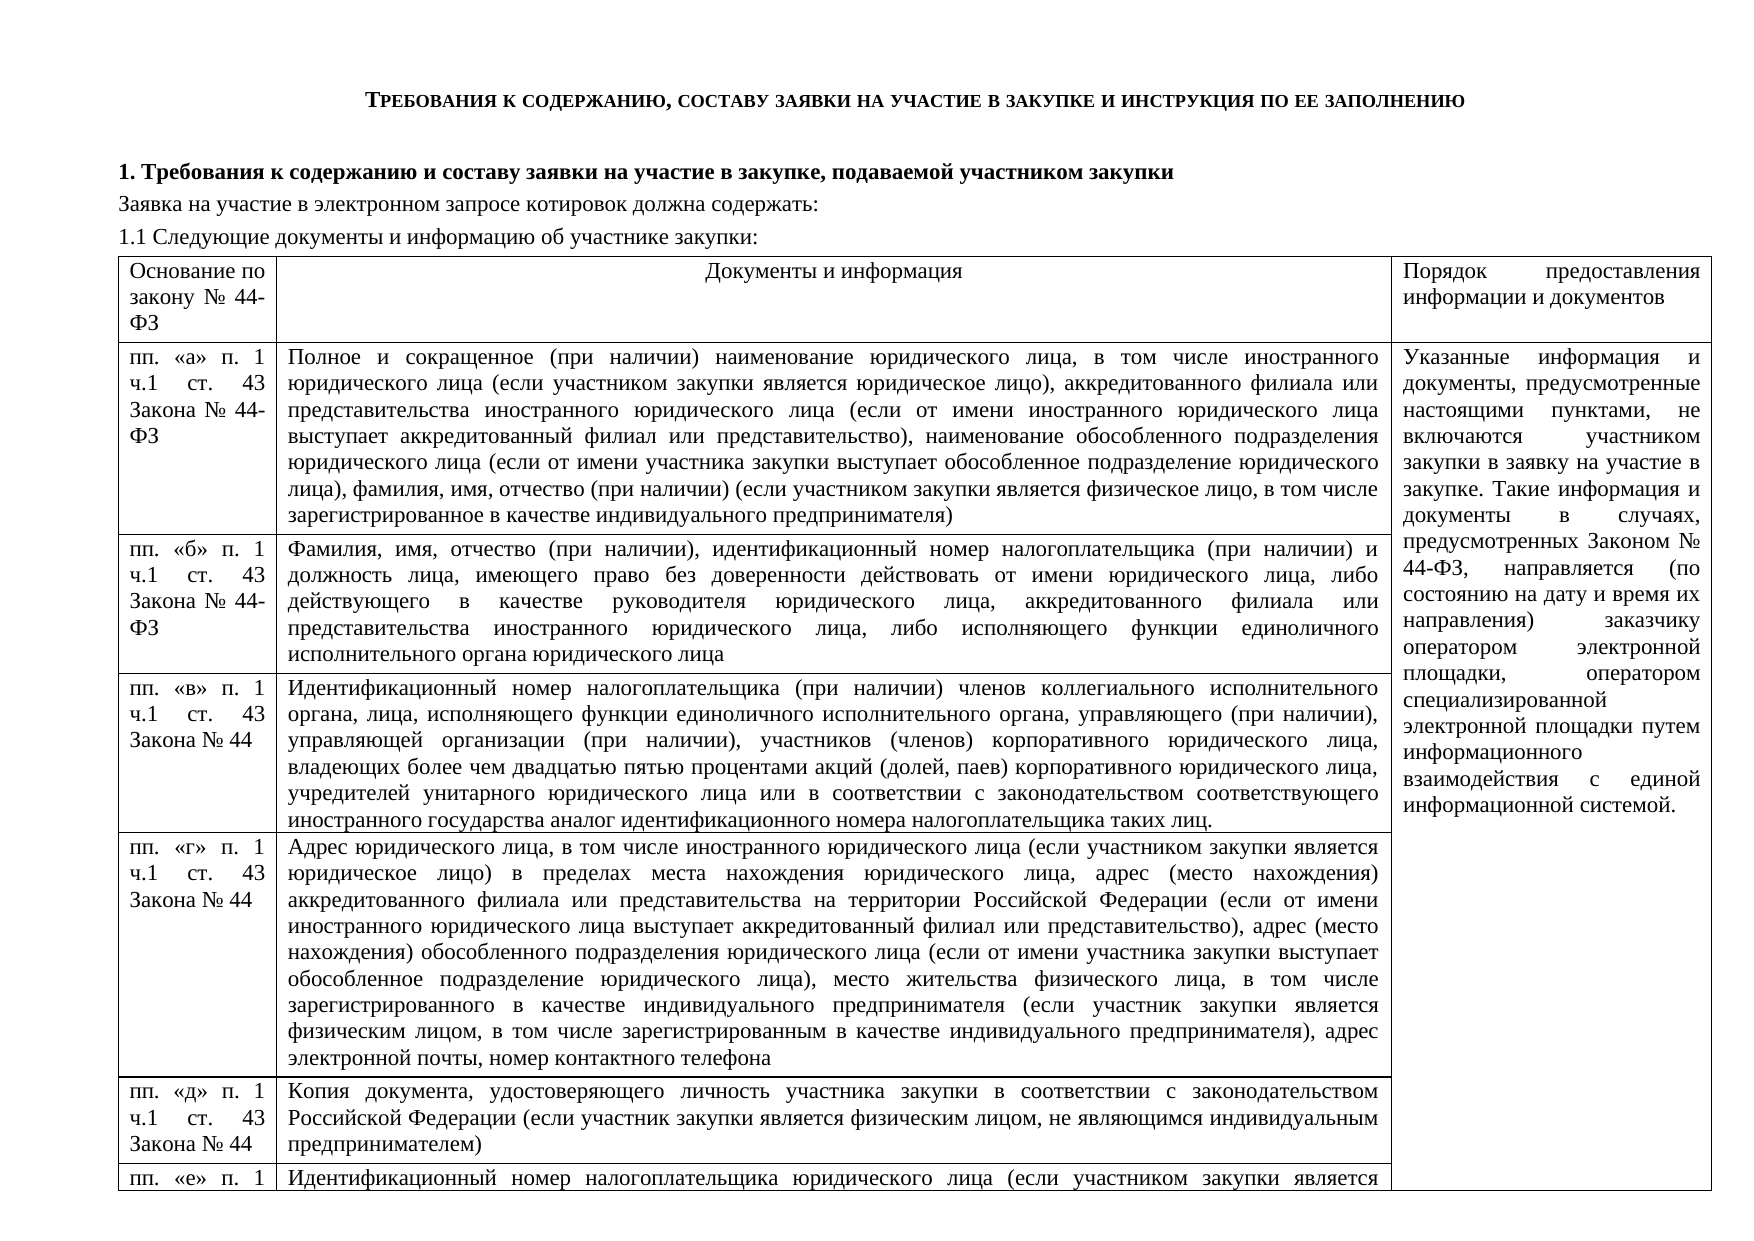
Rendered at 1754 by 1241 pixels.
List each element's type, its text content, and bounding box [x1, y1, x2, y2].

table_cell Адрес юридического лица, в том числе иностранного юридического лица (если участником закупки является юридическое лицо) в пределах места нахождения юридического лица, адрес (место нахождения) аккредитованного филиала или представительства на территории Российской Федерации (если от имени иностранного юридического лица выступает аккредитованный филиал или представительство), адрес (место нахождения) обособленного подразделения юридического лица (если от имени участника закупки выступает обособленное подразделение юридического лица), место жительства физического лица, в том числе зарегистрированного в качестве индивидуального предпринимателя (если участник закупки является физическим лицом, в том числе зарегистрированным в качестве индивидуального предпринимателя), адрес электронной почты, номер контактного телефона [277, 833, 1391, 1076]
table_cell Полное и сокращенное (при наличии) наименование юридического лица, в том числе иностранного юридического лица (если участником закупки является юридическое лицо), аккредитованного филиала или представительства иностранного юридического лица (если от имени иностранного юридического лица выступает аккредитованный филиал или представительство), наименование обособленного подразделения юридического лица (если от имени участника закупки выступает обособленное подразделение юридического лица), фамилия, имя, отчество (при наличии) (если участником закупки является физическое лицо, в том числе зарегистрированное в качестве индивидуального предпринимателя) [277, 343, 1391, 534]
table_header Порядок предоставления информации и документов [1392, 257, 1711, 342]
table_cell пп. «б» п. 1 ч.1 ст. 43 Закона № 44-ФЗ [119, 535, 276, 673]
table_cell Копия документа, удостоверяющего личность участника закупки в соответствии с законодательством Российской Федерации (если участник закупки является физическим лицом, не являющимся индивидуальным предпринимателем) [277, 1078, 1391, 1163]
table_cell пп. «д» п. 1 ч.1 ст. 43 Закона № 44 [119, 1078, 276, 1163]
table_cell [119, 1164, 276, 1190]
table_cell пп. «г» п. 1 ч.1 ст. 43 Закона № 44 [119, 833, 276, 1076]
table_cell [277, 1164, 1391, 1190]
table_cell Идентификационный номер налогоплательщика (при наличии) членов коллегиального исполнительного органа, лица, исполняющего функции единоличного исполнительного органа, управляющего (при наличии), управляющей организации (при наличии), участников (членов) корпоративного юридического лица, владеющих более чем двадцатью пятью процентами акций (долей, паев) корпоративного юридического лица, учредителей унитарного юридического лица или в соответствии с законодательством соответствующего иностранного государства аналог идентификационного номера налогоплательщика таких лиц. [277, 674, 1391, 832]
text 1. Требования к содержанию и составу заявки на участие в закупке, подаваемой участником закупки [118, 158, 1712, 184]
text Требования к содержанию, составу заявки на участие в закупке и инструкция по ее заполнению [118, 86, 1712, 113]
table_header Основание по закону № 44-ФЗ [119, 257, 276, 342]
table_cell Указанные информация и документы, предусмотренные настоящими пунктами, не включаются участником закупки в заявку на участие в закупке. Такие информация и документы в случаях, предусмотренных Законом № 44-ФЗ, направляется (по состоянию на дату и время их направления) заказчику оператором электронной площадки, оператором специализированной электронной площадки путем информационного взаимодействия с единой информационной системой. [1392, 343, 1711, 1190]
table_cell пп. «а» п. 1 ч.1 ст. 43 Закона № 44-ФЗ [119, 343, 276, 534]
table_cell пп. «в» п. 1 ч.1 ст. 43 Закона № 44 [119, 674, 276, 832]
text 1.1 Следующие документы и информацию об участнике закупки: [118, 223, 1712, 249]
table_cell Фамилия, имя, отчество (при наличии), идентификационный номер налогоплательщика (при наличии) и должность лица, имеющего право без доверенности действовать от имени юридического лица, либо действующего в качестве руководителя юридического лица, аккредитованного филиала или представительства иностранного юридического лица, либо исполняющего функции единоличного исполнительного органа юридического лица [277, 535, 1391, 673]
table_header Документы и информация [277, 257, 1391, 342]
text Заявка на участие в электронном запросе котировок должна содержать: [118, 190, 1712, 217]
